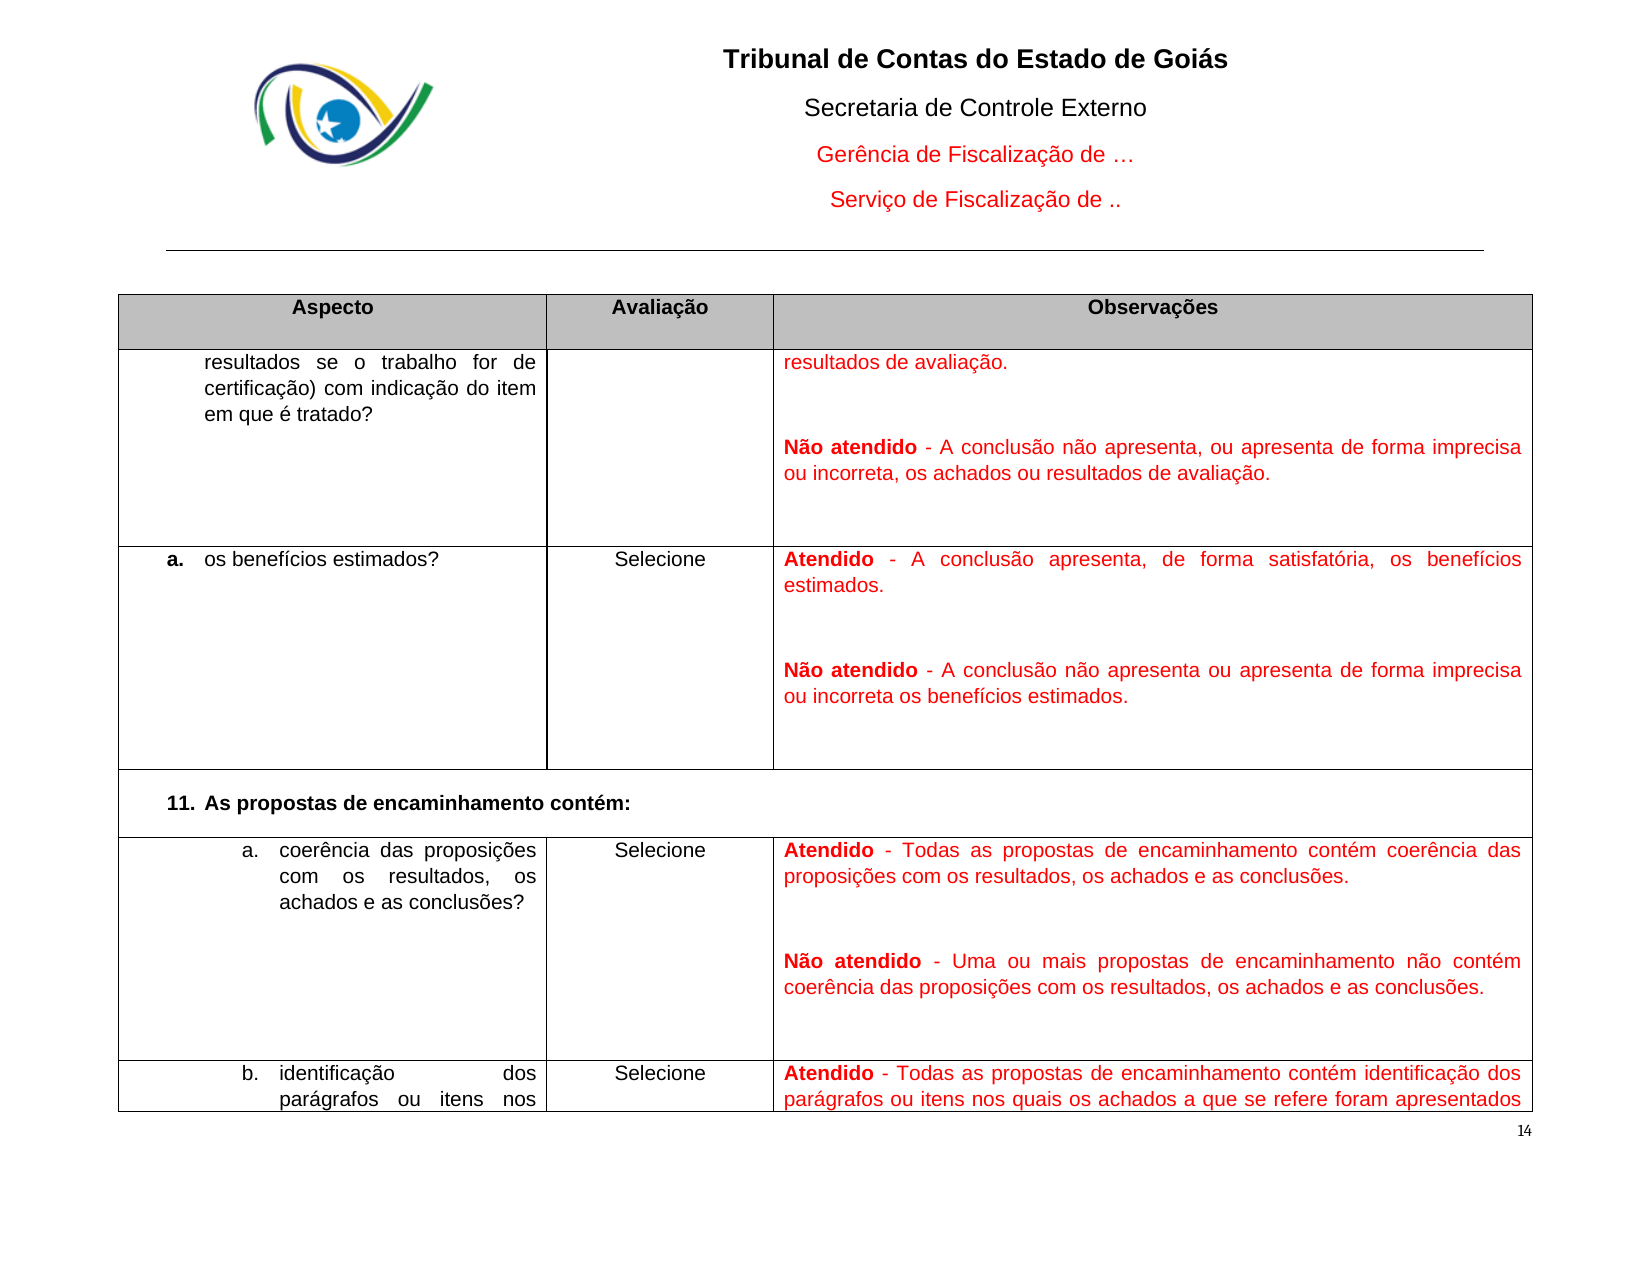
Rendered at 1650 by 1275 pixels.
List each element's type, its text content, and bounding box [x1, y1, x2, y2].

table_cell [547, 838, 773, 1060]
table_cell Atendido - Todas as propostas de encaminhamento contém coerência das proposições com os resultados, os achados e as conclusões. Não atendido - Uma ou mais propostas de encaminhamento não contém coerência das proposições com os resultados, os achados e as conclusões. [774, 838, 1532, 1060]
table_cell coerência das proposições com os resultados, os achados e as conclusões? [119, 838, 546, 1060]
table_cell [548, 547, 773, 768]
table_cell os benefícios estimados? [119, 547, 546, 768]
table_header Observações [774, 295, 1532, 349]
table_cell [548, 350, 773, 546]
table_header Aspecto [119, 295, 546, 349]
table_cell [547, 1061, 773, 1111]
table_cell os achados de avaliação (ou resultados se o trabalho for de certificação) com indicação do item em que é tratado? [119, 350, 546, 546]
table_cell As propostas de encaminhamento contém: [119, 770, 1532, 837]
picture [247, 56, 439, 174]
table_header Avaliação [547, 295, 773, 349]
table_cell identificação dos parágrafos ou itens nos quais os achados a que se refere foram apresentados no relatório? [119, 1061, 546, 1111]
table_cell Atendido - A conclusão apresenta, de forma satisfatória, os benefícios estimados. Não atendido - A conclusão não apresenta ou apresenta de forma imprecisa ou incorreta os benefícios estimados. [774, 547, 1532, 768]
